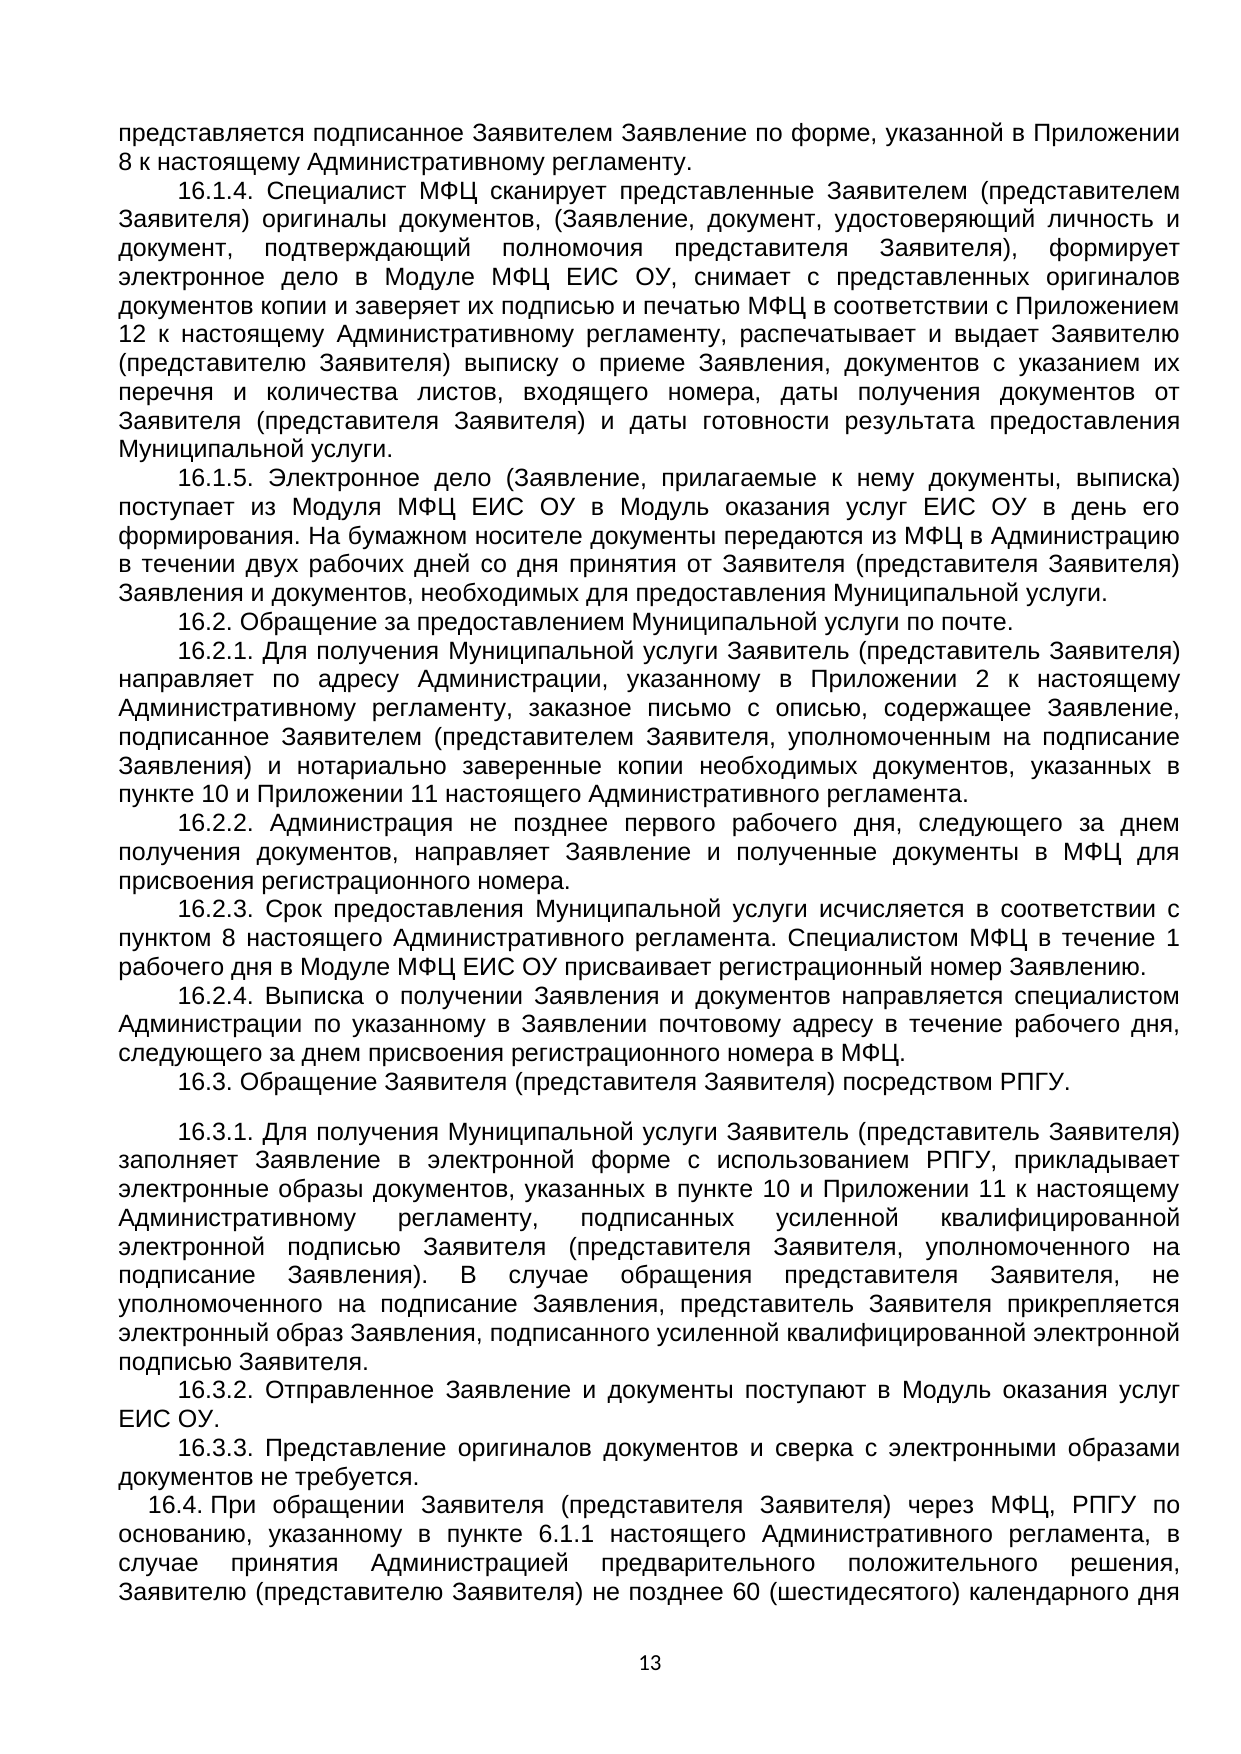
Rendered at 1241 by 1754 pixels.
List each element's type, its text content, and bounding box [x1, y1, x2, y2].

text 16.3.2. Отправленное Заявление и документы поступают в Модуль оказания услуг ЕИС ОУ. [118, 1375, 1181, 1433]
text 16.1.4. Специалист МФЦ сканирует представленные Заявителем (представителем Заявителя) оригиналы документов, (Заявление, документ, удостоверяющий личность и документ, подтверждающий полномочия представителя Заявителя), формирует электронное дело в Модуле МФЦ ЕИС ОУ, снимает с представленных оригиналов документов копии и заверяет их подписью и печатью МФЦ в соответствии с Приложением 12 к настоящему Административному регламенту, распечатывает и выдает Заявителю (представителю Заявителя) выписку о приеме Заявления, документов с указанием их перечня и количества листов, входящего номера, даты получения документов от Заявителя (представителя Заявителя) и даты готовности результата предоставления Муниципальной услуги. [118, 176, 1181, 463]
text 16.3.1. Для получения Муниципальной услуги Заявитель (представитель Заявителя) заполняет Заявление в электронной форме с использованием РПГУ, прикладывает электронные образы документов, указанных в пункте 10 и Приложении 11 к настоящему Административному регламенту, подписанных усиленной квалифицированной электронной подписью Заявителя (представителя Заявителя, уполномоченного на подписание Заявления). В случае обращения представителя Заявителя, не уполномоченного на подписание Заявления, представитель Заявителя прикрепляется электронный образ Заявления, подписанного усиленной квалифицированной электронной подписью Заявителя. [118, 1116, 1181, 1375]
list 16.3. Обращение Заявителя (представителя Заявителя) посредством РПГУ. [118, 1067, 1181, 1096]
text 16.1.5. Электронное дело (Заявление, прилагаемые к нему документы, выписка) поступает из Модуля МФЦ ЕИС ОУ в Модуль оказания услуг ЕИС ОУ в день его формирования. На бумажном носителе документы передаются из МФЦ в Администрацию в течении двух рабочих дней со дня принятия от Заявителя (представителя Заявителя) Заявления и документов, необходимых для предоставления Муниципальной услуги. [118, 463, 1181, 607]
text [118, 118, 1181, 176]
text 16.3.3. Представление оригиналов документов и сверка с электронными образами документов не требуется. [118, 1433, 1181, 1490]
text 16.2.2. Администрация не позднее первого рабочего дня, следующего за днем получения документов, направляет Заявление и полученные документы в МФЦ для присвоения регистрационного номера. [118, 808, 1181, 894]
text 16.2.4. Выписка о получении Заявления и документов направляется специалистом Администрации по указанному в Заявлении почтовому адресу в течение рабочего дня, следующего за днем присвоения регистрационного номера в МФЦ. [118, 981, 1181, 1067]
text 16.2.3. Срок предоставления Муниципальной услуги исчисляется в соответствии с пунктом 8 настоящего Административного регламента. Специалистом МФЦ в течение 1 рабочего дня в Модуле МФЦ ЕИС ОУ присваивает регистрационный номер Заявлению. [118, 894, 1181, 981]
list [118, 1490, 1181, 1605]
text 16.2. Обращение за предоставлением Муниципальной услуги по почте. [118, 607, 1181, 636]
text 16.2.1. Для получения Муниципальной услуги Заявитель (представитель Заявителя) направляет по адресу Администрации, указанному в Приложении 2 к настоящему Административному регламенту, заказное письмо с описью, содержащее Заявление, подписанное Заявителем (представителем Заявителя, уполномоченным на подписание Заявления) и нотариально заверенные копии необходимых документов, указанных в пункте 10 и Приложении 11 настоящего Административного регламента. [118, 636, 1181, 808]
